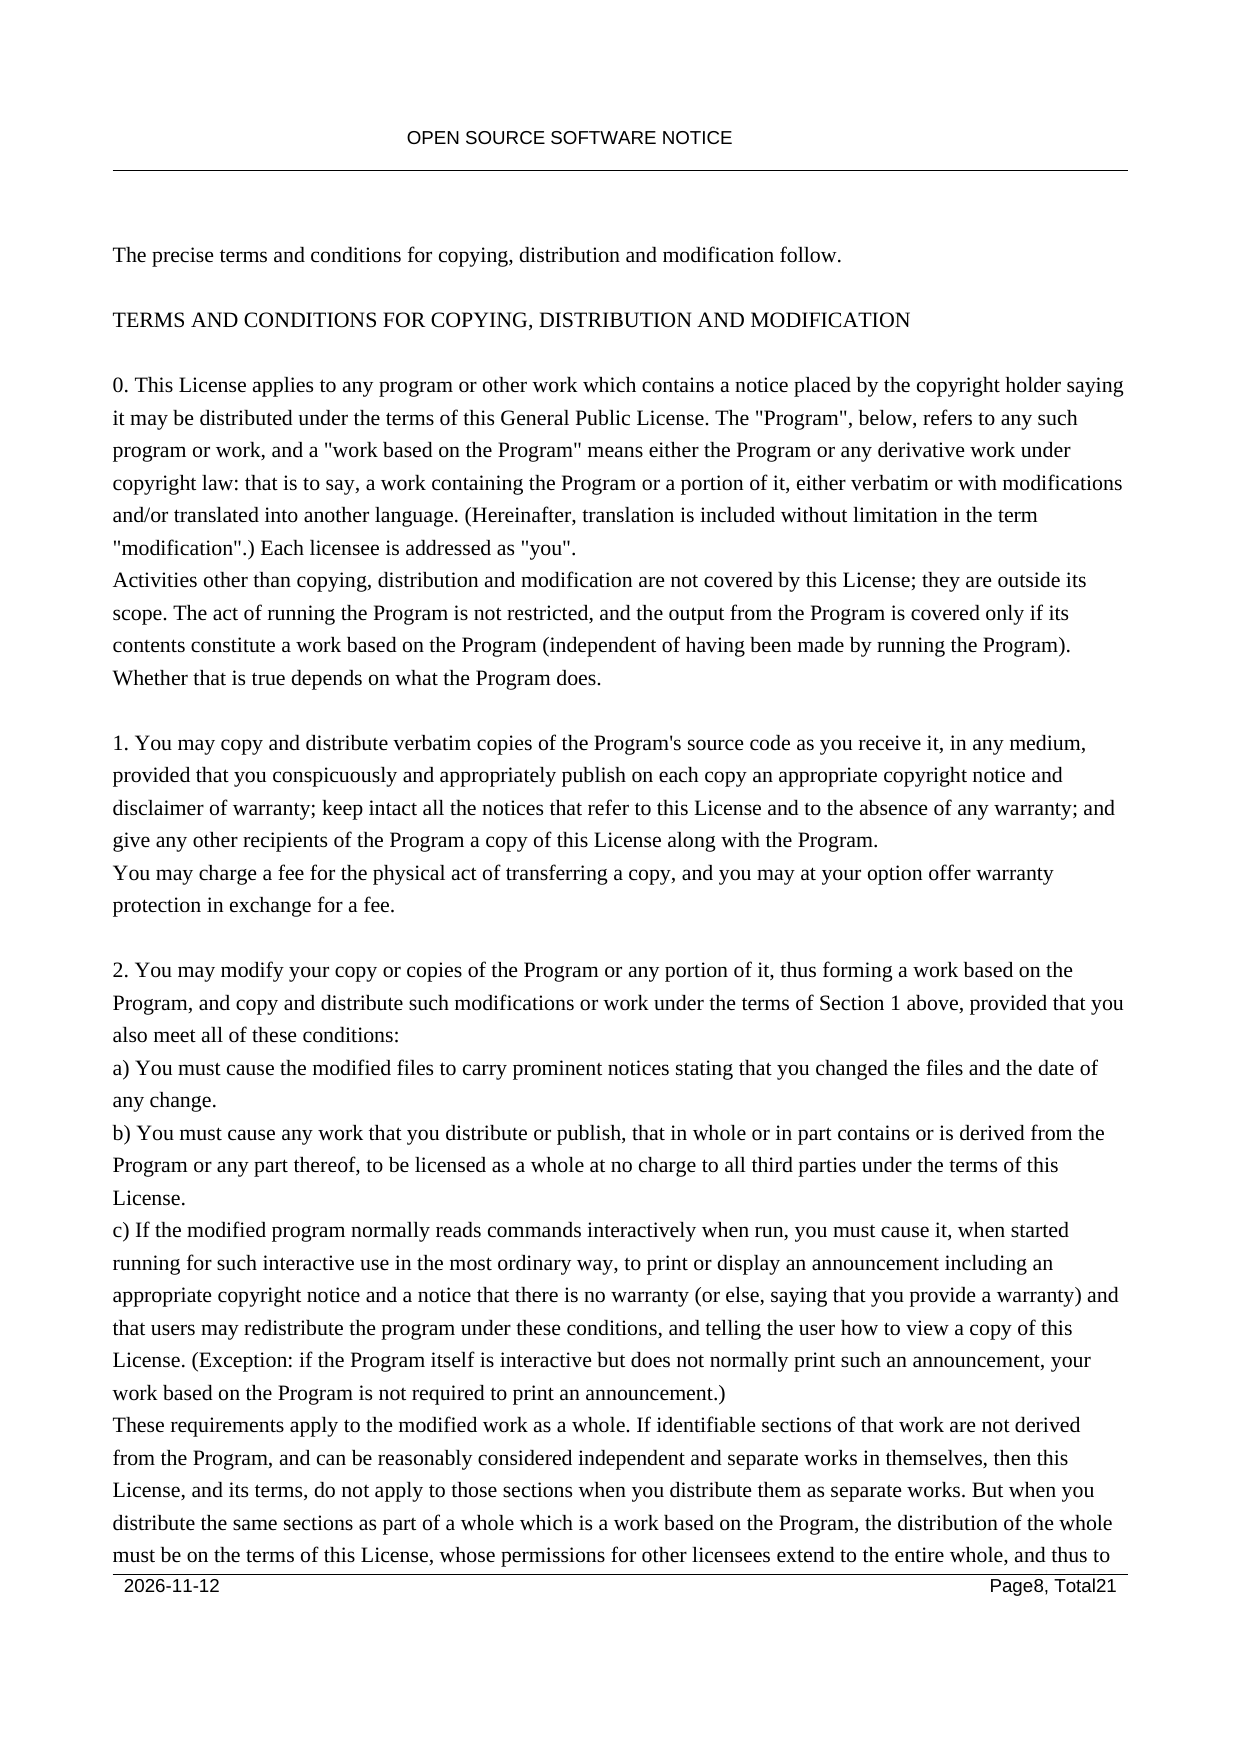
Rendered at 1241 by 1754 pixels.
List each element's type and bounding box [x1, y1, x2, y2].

text [112, 206, 1128, 1571]
